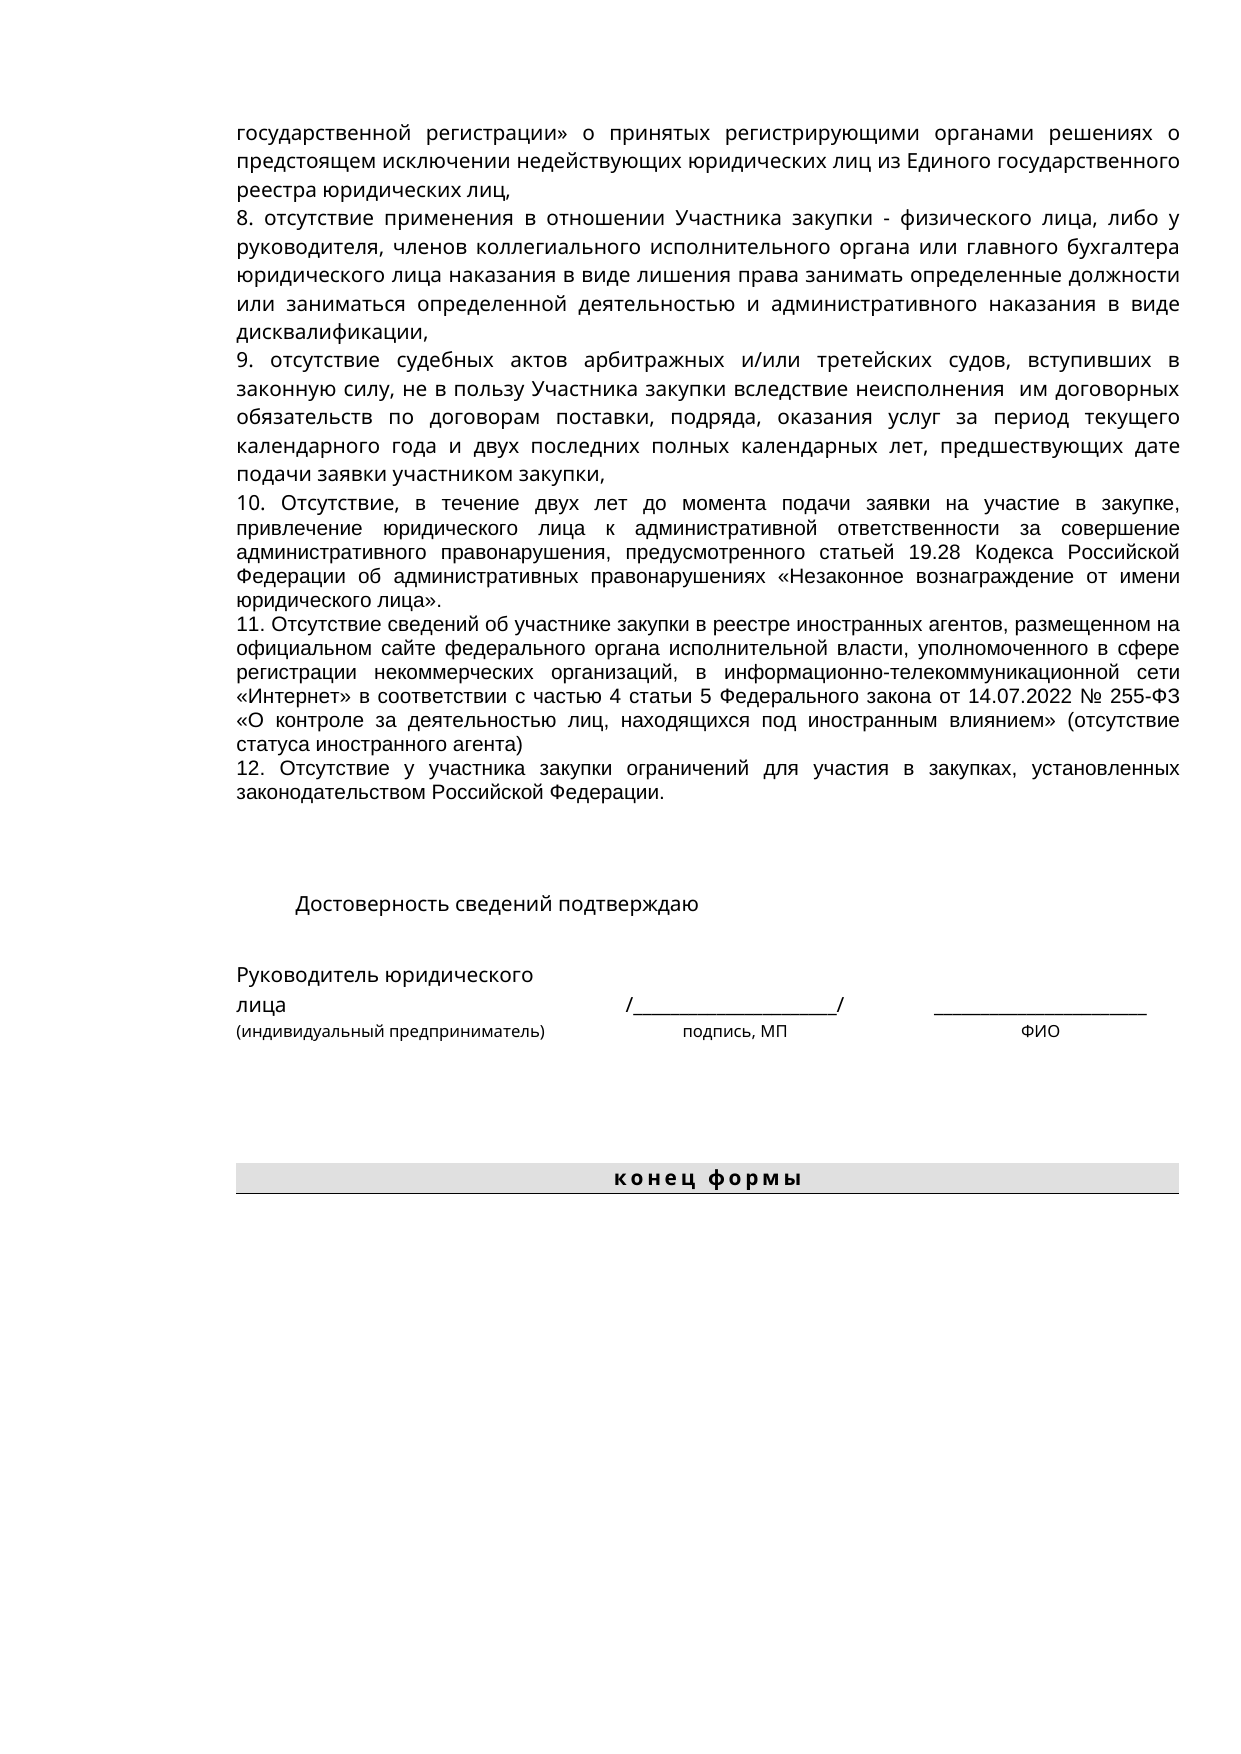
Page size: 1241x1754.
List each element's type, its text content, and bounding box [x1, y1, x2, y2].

table_cell (индивидуальный предприниматель) [225, 1020, 581, 1044]
text 12. Отсутствие у участника закупки ограничений для участия в закупках, установленных законодательством Российской Федерации. [236, 756, 1181, 804]
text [236, 118, 1181, 203]
table_header /______________________/ [581, 960, 888, 1019]
text конец формы [236, 1163, 1179, 1193]
text 10. Отсутствие, в течение двух лет до момента подачи заявки на участие в закупке, привлечение юридического лица к административной ответственности за совершение административного правонарушения, предусмотренного статьей 19.28 Кодекса Российской Федерации об административных правонарушениях «Незаконное вознаграждение от имени юридического лица». [236, 488, 1181, 612]
table_header Руководитель юридического лица [225, 960, 581, 1019]
table_cell ФИО [888, 1020, 1192, 1044]
table_cell подпись, МП [581, 1020, 888, 1044]
text 9. отсутствие судебных актов арбитражных и/или третейских судов, вступивших в законную силу, не в пользу Участника закупки вследствие неисполнения им договорных обязательств по договорам поставки, подряда, оказания услуг за период текущего календарного года и двух последних полных календарных лет, предшествующих дате подачи заявки участником закупки, [236, 346, 1181, 488]
text 8. отсутствие применения в отношении Участника закупки - физического лица, либо у руководителя, членов коллегиального исполнительного органа или главного бухгалтера юридического лица наказания в виде лишения права занимать определенные должности или заниматься определенной деятельностью и административного наказания в виде дисквалификации, [236, 203, 1181, 346]
table_header _______________________ [888, 960, 1192, 1019]
text 11. Отсутствие сведений об участнике закупки в реестре иностранных агентов, размещенном на официальном сайте федерального органа исполнительной власти, уполномоченного в сфере регистрации некоммерческих организаций, в информационно-телекоммуникационной сети «Интернет» в соответствии с частью 4 статьи 5 Федерального закона от 14.07.2022 № 255-ФЗ «О контроле за деятельностью лиц, находящихся под иностранным влиянием» (отсутствие статуса иностранного агента) [236, 612, 1181, 756]
text Достоверность сведений подтверждаю [236, 889, 1181, 917]
